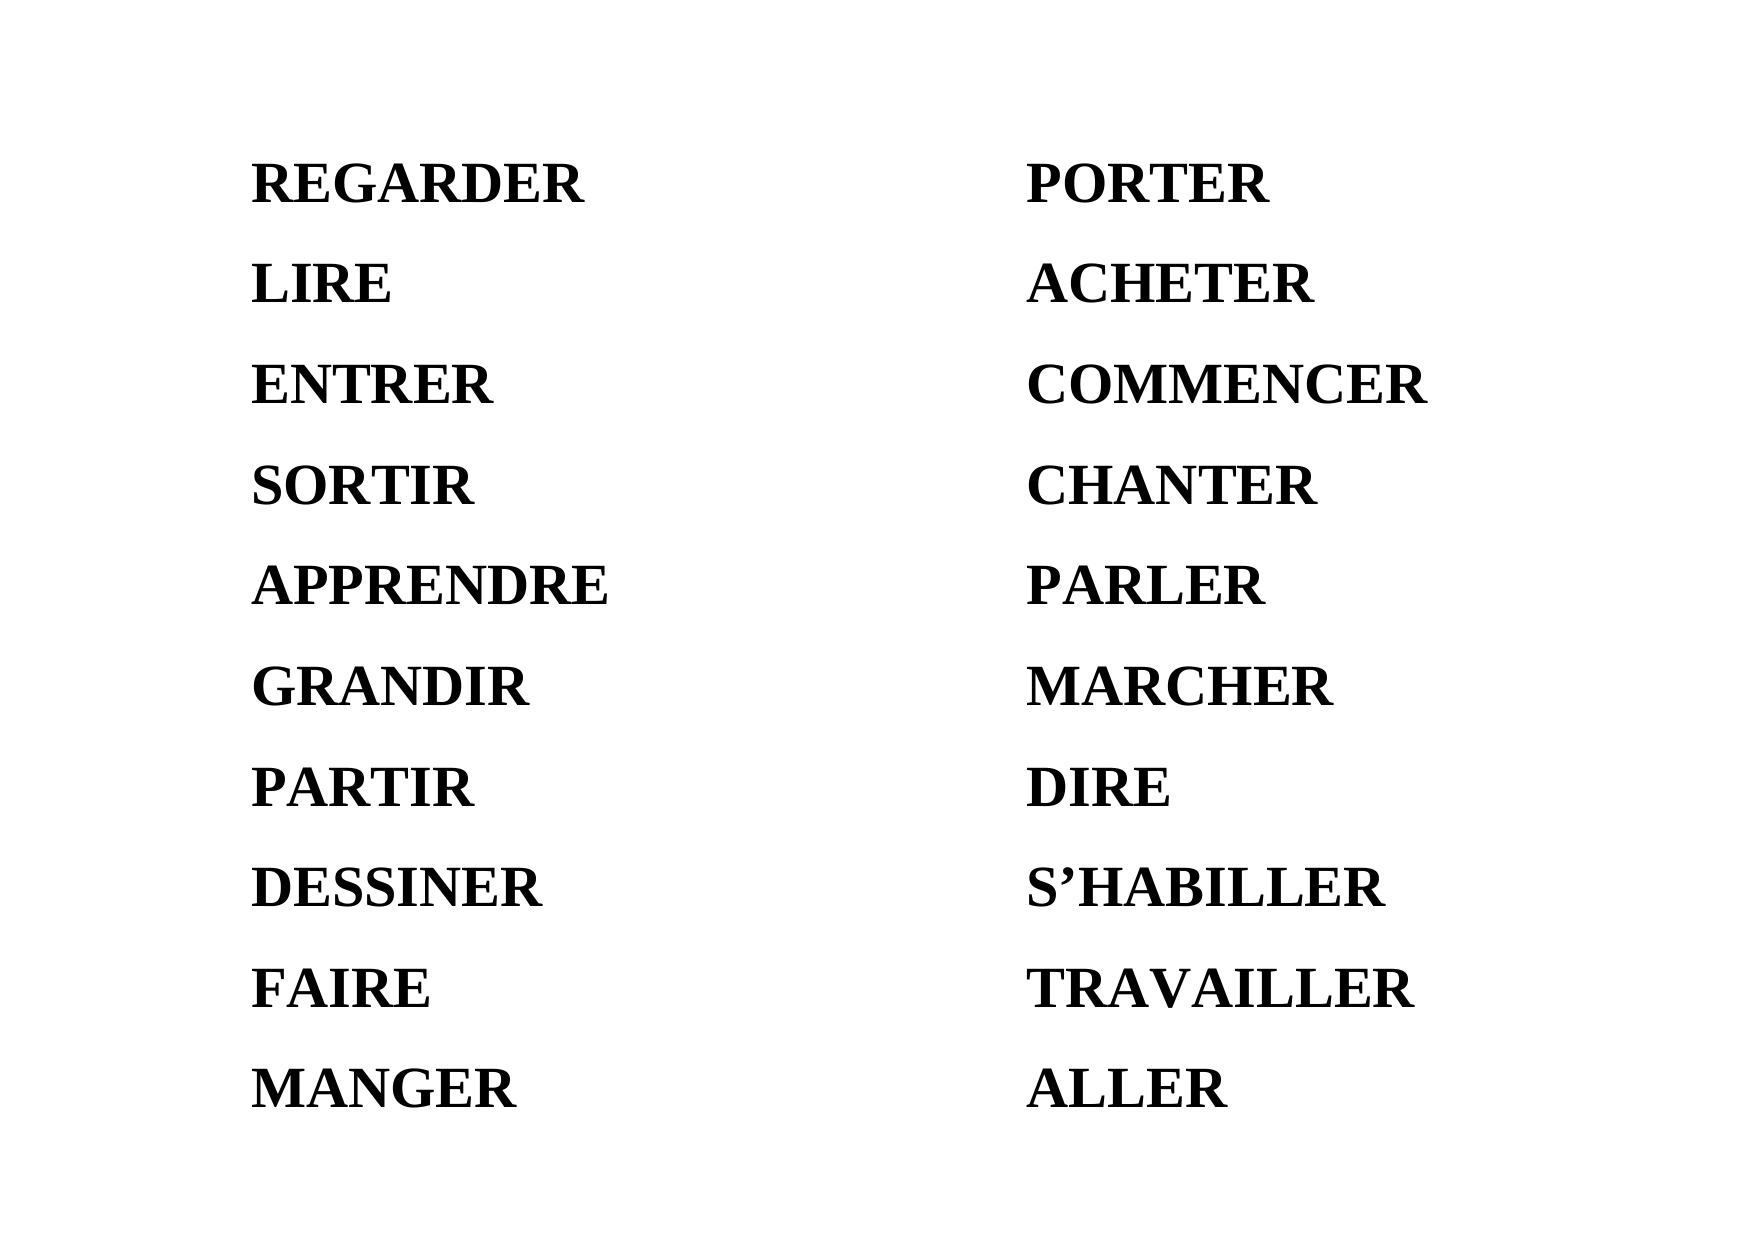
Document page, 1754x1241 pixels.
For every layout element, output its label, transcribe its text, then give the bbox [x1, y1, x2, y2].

text S’HABILLER [1026, 852, 1636, 919]
text SORTIR [251, 449, 861, 517]
text TRAVAILLER [1026, 953, 1636, 1020]
text MARCHER [1026, 651, 1636, 718]
text ACHETER [1026, 248, 1636, 315]
text PARLER [1026, 550, 1636, 617]
text MANGER [251, 1053, 861, 1120]
text GRANDIR [251, 651, 861, 718]
text ALLER [1026, 1053, 1636, 1120]
text CHANTER [1026, 449, 1636, 517]
text FAIRE [251, 953, 861, 1020]
text ENTRER [251, 349, 861, 416]
text COMMENCER [1026, 349, 1636, 416]
text PARTIR [251, 751, 861, 818]
text DIRE [1026, 751, 1636, 818]
text LIRE [251, 248, 861, 315]
text APPRENDRE [251, 550, 861, 617]
text PORTER [1026, 148, 1636, 215]
text DESSINER [251, 852, 861, 919]
text REGARDER [251, 148, 861, 215]
